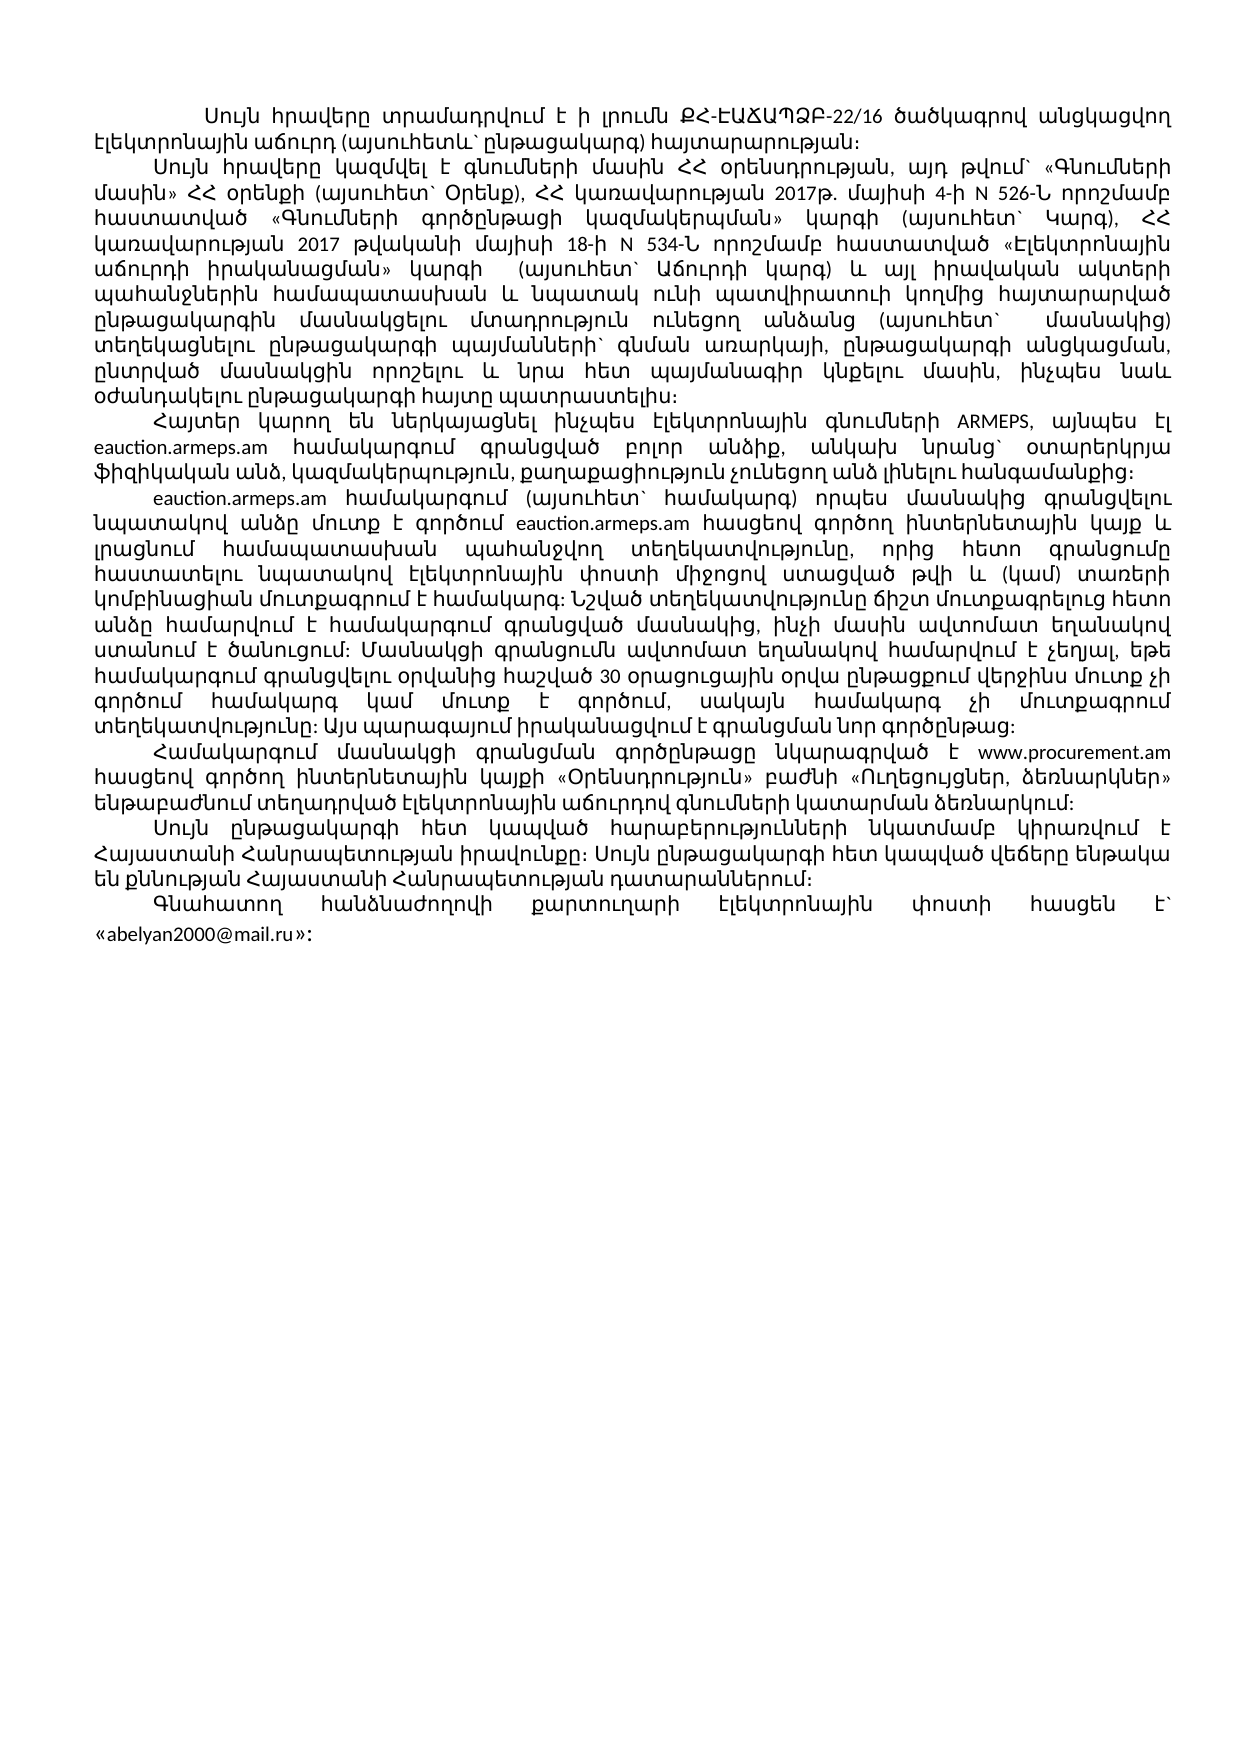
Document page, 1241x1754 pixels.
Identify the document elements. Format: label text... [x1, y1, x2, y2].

text Սույն ընթացակարգի հետ կապված հարաբերությունների նկատմամբ կիրառվում է Հայաստանի Հանրապետության իրավունքը։ Սույն ընթացակարգի հետ կապված վեճերը ենթակա են քննության Հայաստանի Հանրապետության դատարաններում։ [94, 815, 1171, 892]
text eauction.armeps.am համակարգում (այսուհետ` համակարգ) որպես մասնակից գրանցվելու նպատակով անձը մուտք է գործում eauction.armeps.am հասցեով գործող ինտերնետային կայք և լրացնում համապատասխան պահանջվող տեղեկատվությունը, որից հետո գրանցումը հաստատելու նպատակով էլեկտրոնային փոստի միջոցով ստացված թվի և (կամ) տառերի կոմբինացիան մուտքագրում է համակարգ: Նշված տեղեկատվությունը ճիշտ մուտքագրելուց հետո անձը համարվում է համակարգում գրանցված մասնակից, ինչի մասին ավտոմատ եղանակով ստանում է ծանուցում: Մասնակցի գրանցումն ավտոմատ եղանակով համարվում է չեղյալ, եթե համակարգում գրանցվելու օրվանից հաշված 30 օրացուցային օրվա ընթացքում վերջինս մուտք չի գործում համակարգ կամ մուտք է գործում, սակայն համակարգ չի մուտքագրում տեղեկատվությունը: Այս պարագայում իրականացվում է գրանցման նոր գործընթաց: [94, 485, 1171, 739]
text Սույն հրավերը տրամադրվում է ի լրումն ՔՀ-ԷԱՃԱՊՁԲ-22/16 ծածկագրով անցկացվող էլեկտրոնային աճուրդ (այսուհետև` ընթացակարգ) հայտարարության։ [94, 104, 1171, 154]
text Գնահատող հանձնաժողովի քարտուղարի էլեկտրոնային փոստի հասցեն է` «abelyan2000@mail.ru»: [94, 892, 1171, 948]
text Սույն հրավերը կազմվել է գնումների մասին ՀՀ օրենսդրության, այդ թվում` «Գնումների մասին» ՀՀ օրենքի (այսուհետ` Օրենք), ՀՀ կառավարության 2017թ. մայիսի 4-ի N 526-Ն որոշմամբ հաստատված «Գնումների գործընթացի կազմակերպման» կարգի (այսուհետ` Կարգ), ՀՀ կառավարության 2017 թվականի մայիսի 18-ի N 534-Ն որոշմամբ հաստատված «Էլեկտրոնային աճուրդի իրականացման» կարգի (այսուհետ` Աճուրդի կարգ) և այլ իրավական ակտերի պահանջներին համապատասխան և նպատակ ունի պատվիրատուի կողմից հայտարարված ընթացակարգին մասնակցելու մտադրություն ունեցող անձանց (այսուհետ` մասնակից) տեղեկացնելու ընթացակարգի պայմանների` գնման առարկայի, ընթացակարգի անցկացման, ընտրված մասնակցին որոշելու և նրա հետ պայմանագիր կնքելու մասին, ինչպես նաև օժանդակելու ընթացակարգի հայտը պատրաստելիս։ [94, 154, 1171, 409]
text Համակարգում մասնակցի գրանցման գործընթացը նկարագրված է www.procurement.am հասցեով գործող ինտերնետային կայքի «Օրենսդրություն» բաժնի «Ուղեցույցներ, ձեռնարկներ» ենթաբաժնում տեղադրված էլեկտրոնային աճուրդով գնումների կատարման ձեռնարկում: [94, 739, 1171, 815]
text Հայտեր կարող են ներկայացնել ինչպես էլեկտրոնային գնումների ARMEPS, այնպես էլ eauction.armeps.am համակարգում գրանցված բոլոր անձիք, անկախ նրանց` օտարերկրյա ֆիզիկական անձ, կազմակերպություն, քաղաքացիություն չունեցող անձ լինելու հանգամանքից։ [94, 409, 1171, 485]
